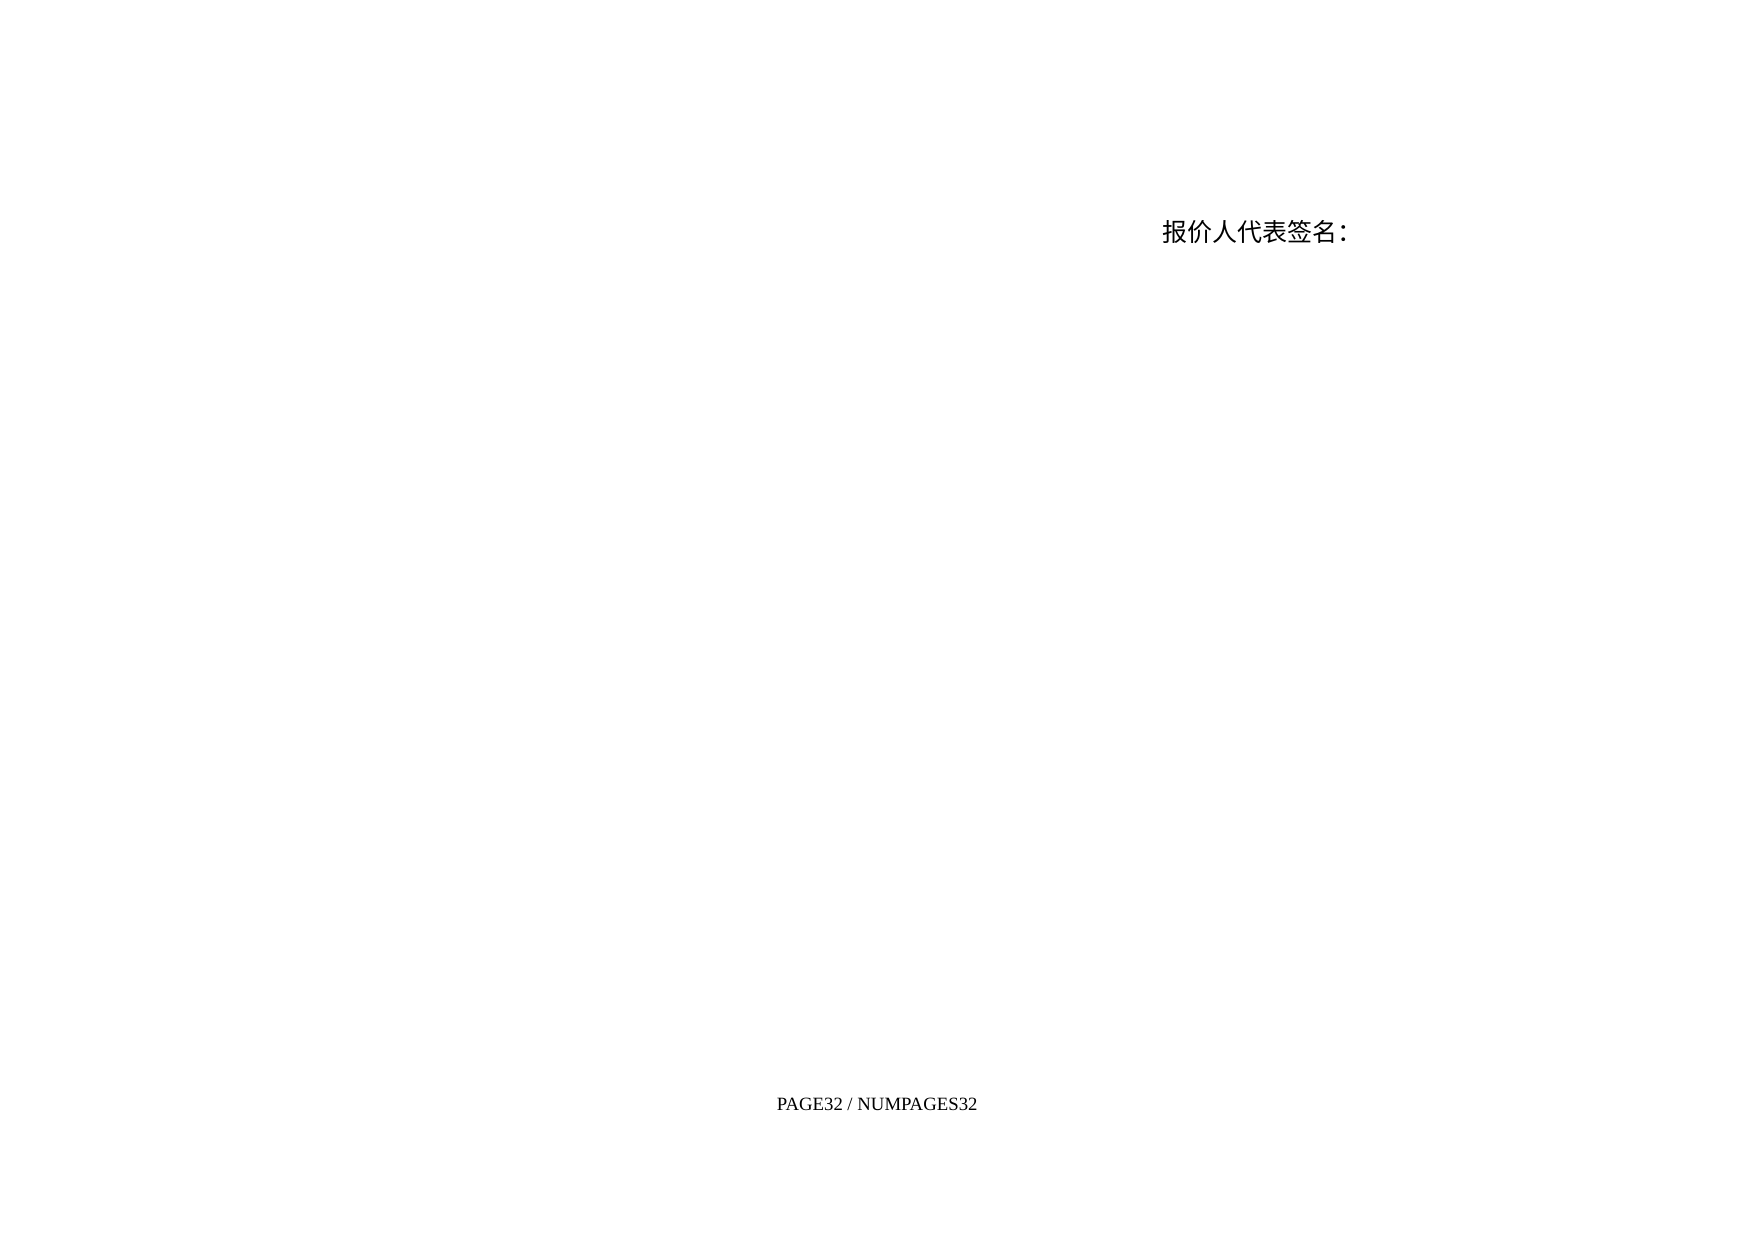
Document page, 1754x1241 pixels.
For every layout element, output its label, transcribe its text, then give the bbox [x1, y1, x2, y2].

text 报价人代表签名： [150, 198, 1604, 263]
